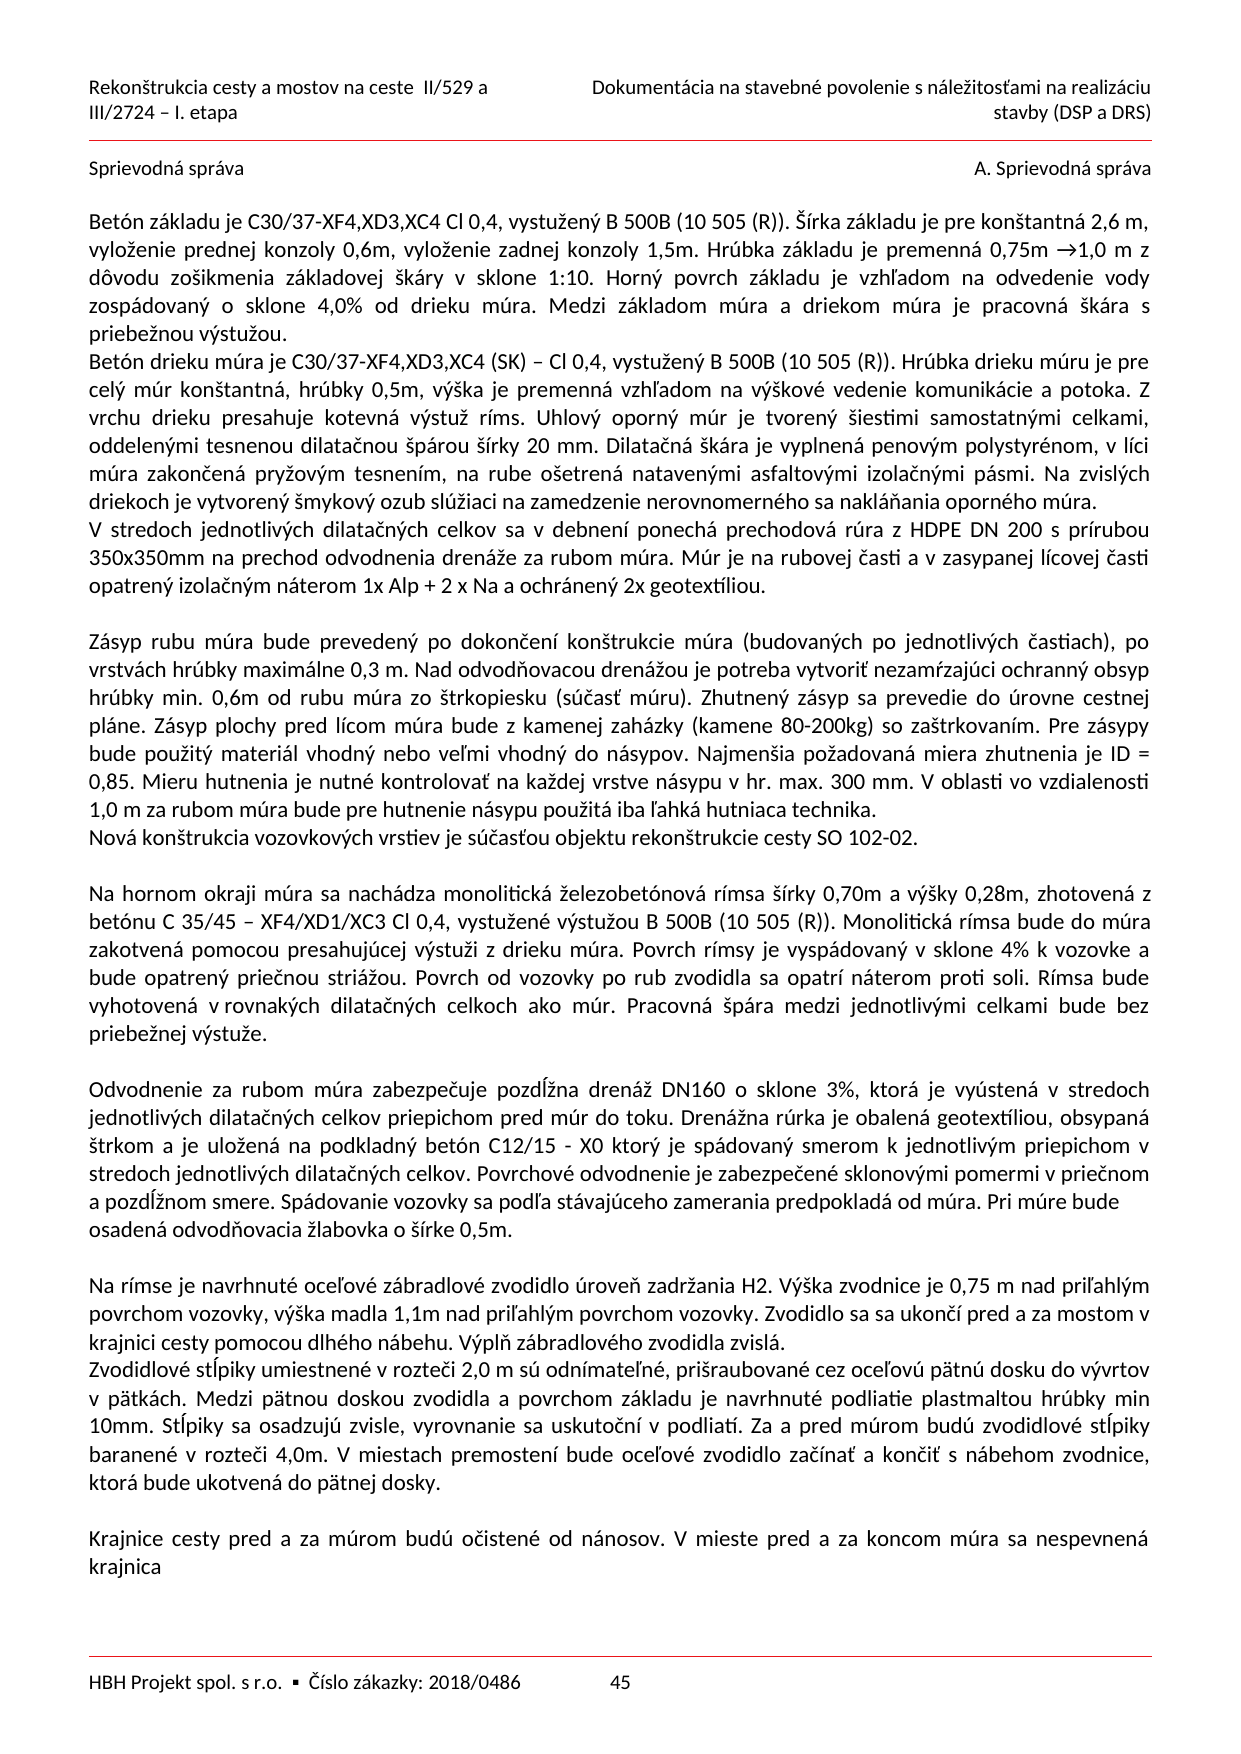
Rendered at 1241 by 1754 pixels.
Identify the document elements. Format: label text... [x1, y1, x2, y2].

text V stredoch jednotlivých dilatačných celkov sa v debnení ponechá prechodová rúra z HDPE DN 200 s prírubou 350x350mm na prechod odvodnenia drenáže za rubom múra. Múr je na rubovej časti a v zasypanej lícovej časti opatrený izolačným náterom 1x Alp + 2 x Na a ochránený 2x geotextíliou. [89, 515, 1152, 599]
text Zásyp rubu múra bude prevedený po dokončení konštrukcie múra (budovaných po jednotlivých častiach), po vrstvách hrúbky maximálne 0,3 m. Nad odvodňovacou drenážou je potreba vytvoriť nezamŕzajúci ochranný obsyp hrúbky min. 0,6m od rubu múra zo štrkopiesku (súčasť múru). Zhutnený zásyp sa prevedie do úrovne cestnej pláne. Zásyp plochy pred lícom múra bude z kamenej zaházky (kamene 80-200kg) so zaštrkovaním. Pre zásypy bude použitý materiál vhodný nebo veľmi vhodný do násypov. Najmenšia požadovaná miera zhutnenia je ID = 0,85. Mieru hutnenia je nutné kontrolovať na každej vrstve násypu v hr. max. 300 mm. V oblasti vo vzdialenosti 1,0 m za rubom múra bude pre hutnenie násypu použitá iba ľahká hutniaca technika. [89, 627, 1152, 823]
text Betón drieku múra je C30/37-XF4,XD3,XC4 (SK) – Cl 0,4, vystužený B 500B (10 505 (R)). Hrúbka drieku múru je pre celý múr konštantná, hrúbky 0,5m, výška je premenná vzhľadom na výškové vedenie komunikácie a potoka. Z vrchu drieku presahuje kotevná výstuž ríms. Uhlový oporný múr je tvorený šiestimi samostatnými celkami, oddelenými tesnenou dilatačnou špárou šírky 20 mm. Dilatačná škára je vyplnená penovým polystyrénom, v líci múra zakončená pryžovým tesnením, na rube ošetrená natavenými asfaltovými izolačnými pásmi. Na zvislých driekoch je vytvorený šmykový ozub slúžiaci na zamedzenie nerovnomerného sa nakláňania oporného múra. [89, 347, 1152, 515]
text osadená odvodňovacia žlabovka o šírke 0,5m. [89, 1216, 1152, 1243]
text Odvodnenie za rubom múra zabezpečuje pozdĺžna drenáž DN160 o sklone 3%, ktorá je vyústená v stredoch jednotlivých dilatačných celkov priepichom pred múr do toku. Drenážna rúrka je obalená geotextíliou, obsypaná štrkom a je uložená na podkladný betón C12/15 - X0 ktorý je spádovaný smerom k jednotlivým priepichom v stredoch jednotlivých dilatačných celkov. Povrchové odvodnenie je zabezpečené sklonovými pomermi v priečnom a pozdĺžnom smere. Spádovanie vozovky sa podľa stávajúceho zamerania predpokladá od múra. Pri múre bude [89, 1075, 1152, 1216]
text Na rímse je navrhnuté oceľové zábradlové zvodidlo úroveň zadržania H2. Výška zvodnice je 0,75 m nad priľahlým povrchom vozovky, výška madla 1,1m nad priľahlým povrchom vozovky. Zvodidlo sa sa ukončí pred a za mostom v krajnici cesty pomocou dlhého nábehu. Výplň zábradlového zvodidla zvislá. [89, 1272, 1152, 1356]
text Na hornom okraji múra sa nachádza monolitická železobetónová rímsa šírky 0,70m a výšky 0,28m, zhotovená z betónu C 35/45 – XF4/XD1/XC3 Cl 0,4, vystužené výstužou B 500B (10 505 (R)). Monolitická rímsa bude do múra zakotvená pomocou presahujúcej výstuži z drieku múra. Povrch rímsy je vyspádovaný v sklone 4% k vozovke a bude opatrený priečnou striážou. Povrch od vozovky po rub zvodidla sa opatrí náterom proti soli. Rímsa bude vyhotovená v rovnakých dilatačných celkoch ako múr. Pracovná špára medzi jednotlivými celkami bude bez priebežnej výstuže. [89, 879, 1152, 1047]
text Betón základu je C30/37-XF4,XD3,XC4 Cl 0,4, vystužený B 500B (10 505 (R)). Šírka základu je pre konštantná 2,6 m, vyloženie prednej konzoly 0,6m, vyloženie zadnej konzoly 1,5m. Hrúbka základu je premenná 0,75m →1,0 m z dôvodu zošikmenia základovej škáry v sklone 1:10. Horný povrch základu je vzhľadom na odvedenie vody zospádovaný o sklone 4,0% od drieku múra. Medzi základom múra a driekom múra je pracovná škára s priebežnou výstužou. [89, 207, 1152, 347]
text Krajnice cesty pred a za múrom budú očistené od nánosov. V mieste pred a za koncom múra sa nespevnená krajnica [89, 1524, 1152, 1580]
text Nová konštrukcia vozovkových vrstiev je súčasťou objektu rekonštrukcie cesty SO 102-02. [89, 823, 1152, 851]
text Zvodidlové stĺpiky umiestnené v rozteči 2,0 m sú odnímateľné, prišraubované cez oceľovú pätnú dosku do vývrtov v pätkách. Medzi pätnou doskou zvodidla a povrchom základu je navrhnuté podliatie plastmaltou hrúbky min 10mm. Stĺpiky sa osadzujú zvisle, vyrovnanie sa uskutoční v podliatí. Za a pred múrom budú zvodidlové stĺpiky baranené v rozteči 4,0m. V miestach premostení bude oceľové zvodidlo začínať a končiť s nábehom zvodnice, ktorá bude ukotvená do pätnej dosky. [89, 1356, 1152, 1496]
